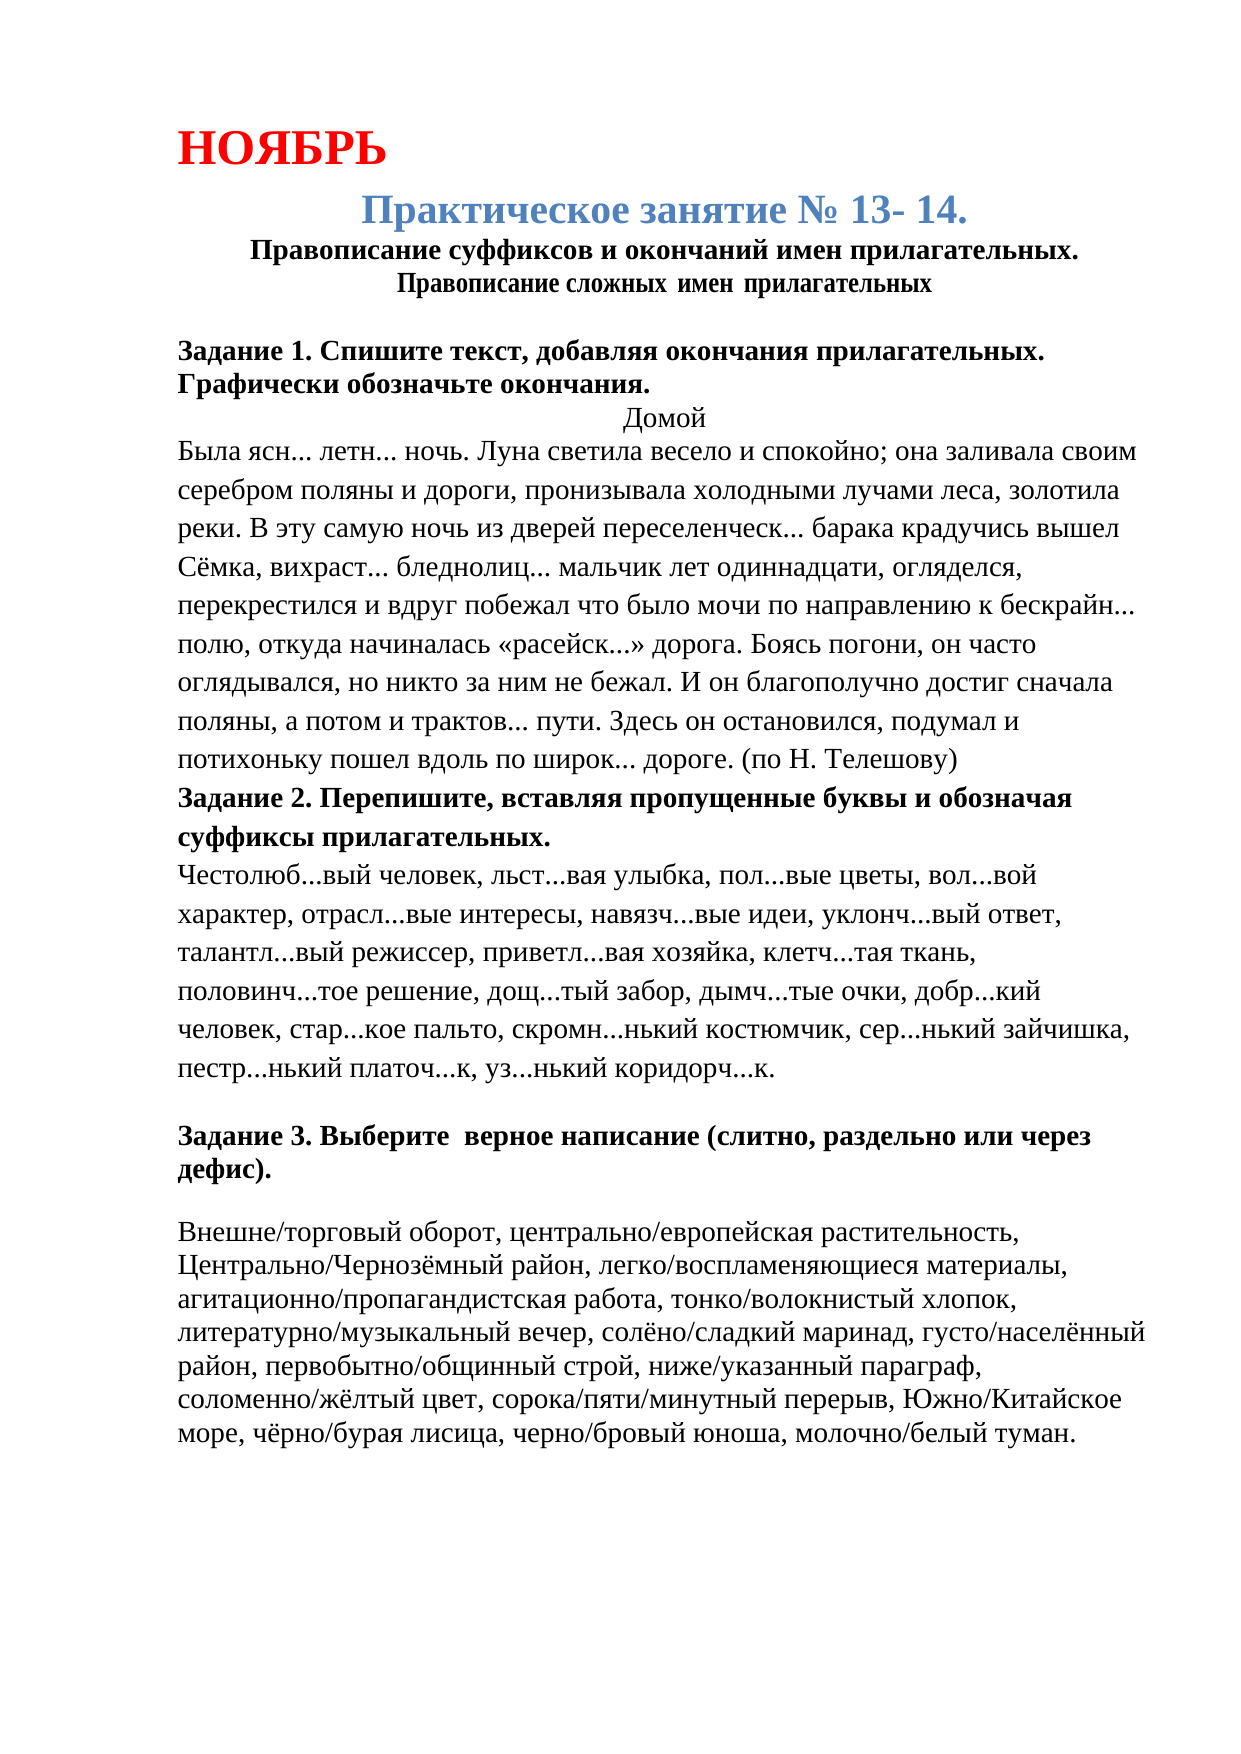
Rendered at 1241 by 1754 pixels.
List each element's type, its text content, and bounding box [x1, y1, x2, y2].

text Практическое занятие № 13- 14. [177, 184, 1152, 232]
text Домой [177, 400, 1152, 433]
text Задание 3. Выберите верное написание (слитно, раздельно или через дефис). [177, 1118, 1152, 1185]
text Внешне/торговый оборот, центрально/европейская растительность, Центрально/Чернозёмный район, легко/воспламеняющиеся материалы, агитационно/пропагандистская работа, тонко/волокнистый хлопок, литературно/музыкальный вечер, солёно/сладкий маринад, густо/населённый район, первобытно/общинный строй, ниже/указанный параграф, соломенно/жёлтый цвет, сорока/пяти/минутный перерыв, Южно/Китайское море, чёрно/бурая лисица, черно/бровый юноша, молочно/белый туман. [177, 1214, 1152, 1449]
text Правописание суффиксов и окончаний имен прилагательных. [177, 232, 1152, 266]
text Честолюб...вый человек, льст...вая улыбка, пол...вые цветы, вол...вой характер, отрасл...вые интересы, навязч...вые идеи, уклонч...вый ответ, талантл...вый режиссер, приветл...вая хозяйка, клетч...тая ткань, половинч...тое решение, дощ...тый забор, дымч...тые очки, добр...кий человек, стар...кое пальто, скромн...нький костюмчик, сер...нький зайчишка, пестр...нький платоч...к, уз...нький коридорч...к. [177, 857, 1152, 1083]
text Задание 2. Перепишите, вставляя пропущенные буквы и обозначая суффиксы прилагательных. [177, 780, 1152, 852]
text Была ясн... летн... ночь. Луна светила весело и спокойно; она заливала своим серебром поляны и дороги, пронизывала холодными лучами леса, золотила реки. В эту самую ночь из дверей переселенческ... барака крадучись вышел Сёмка, вихраст... бледнолиц... мальчик лет одиннадцати, огляделся, перекрестился и вдруг побежал что было мочи по направлению к бескрайн... полю, откуда начиналась «расейск...» дорога. Боясь погони, он часто оглядывался, но никто за ним не бежал. И он благополучно достиг сначала поляны, а потом и трактов... пути. Здесь он остановился, подумал и потихоньку пошел вдоль по широк... дороге. (по Н. Телешову) [177, 433, 1152, 775]
text НОЯБРЬ [177, 118, 1152, 176]
text Правописание сложных имен прилагательных [177, 266, 1152, 299]
text Задание 1. Спишите текст, добавляя окончания прилагательных. Графически обозначьте окончания. [177, 333, 1152, 400]
